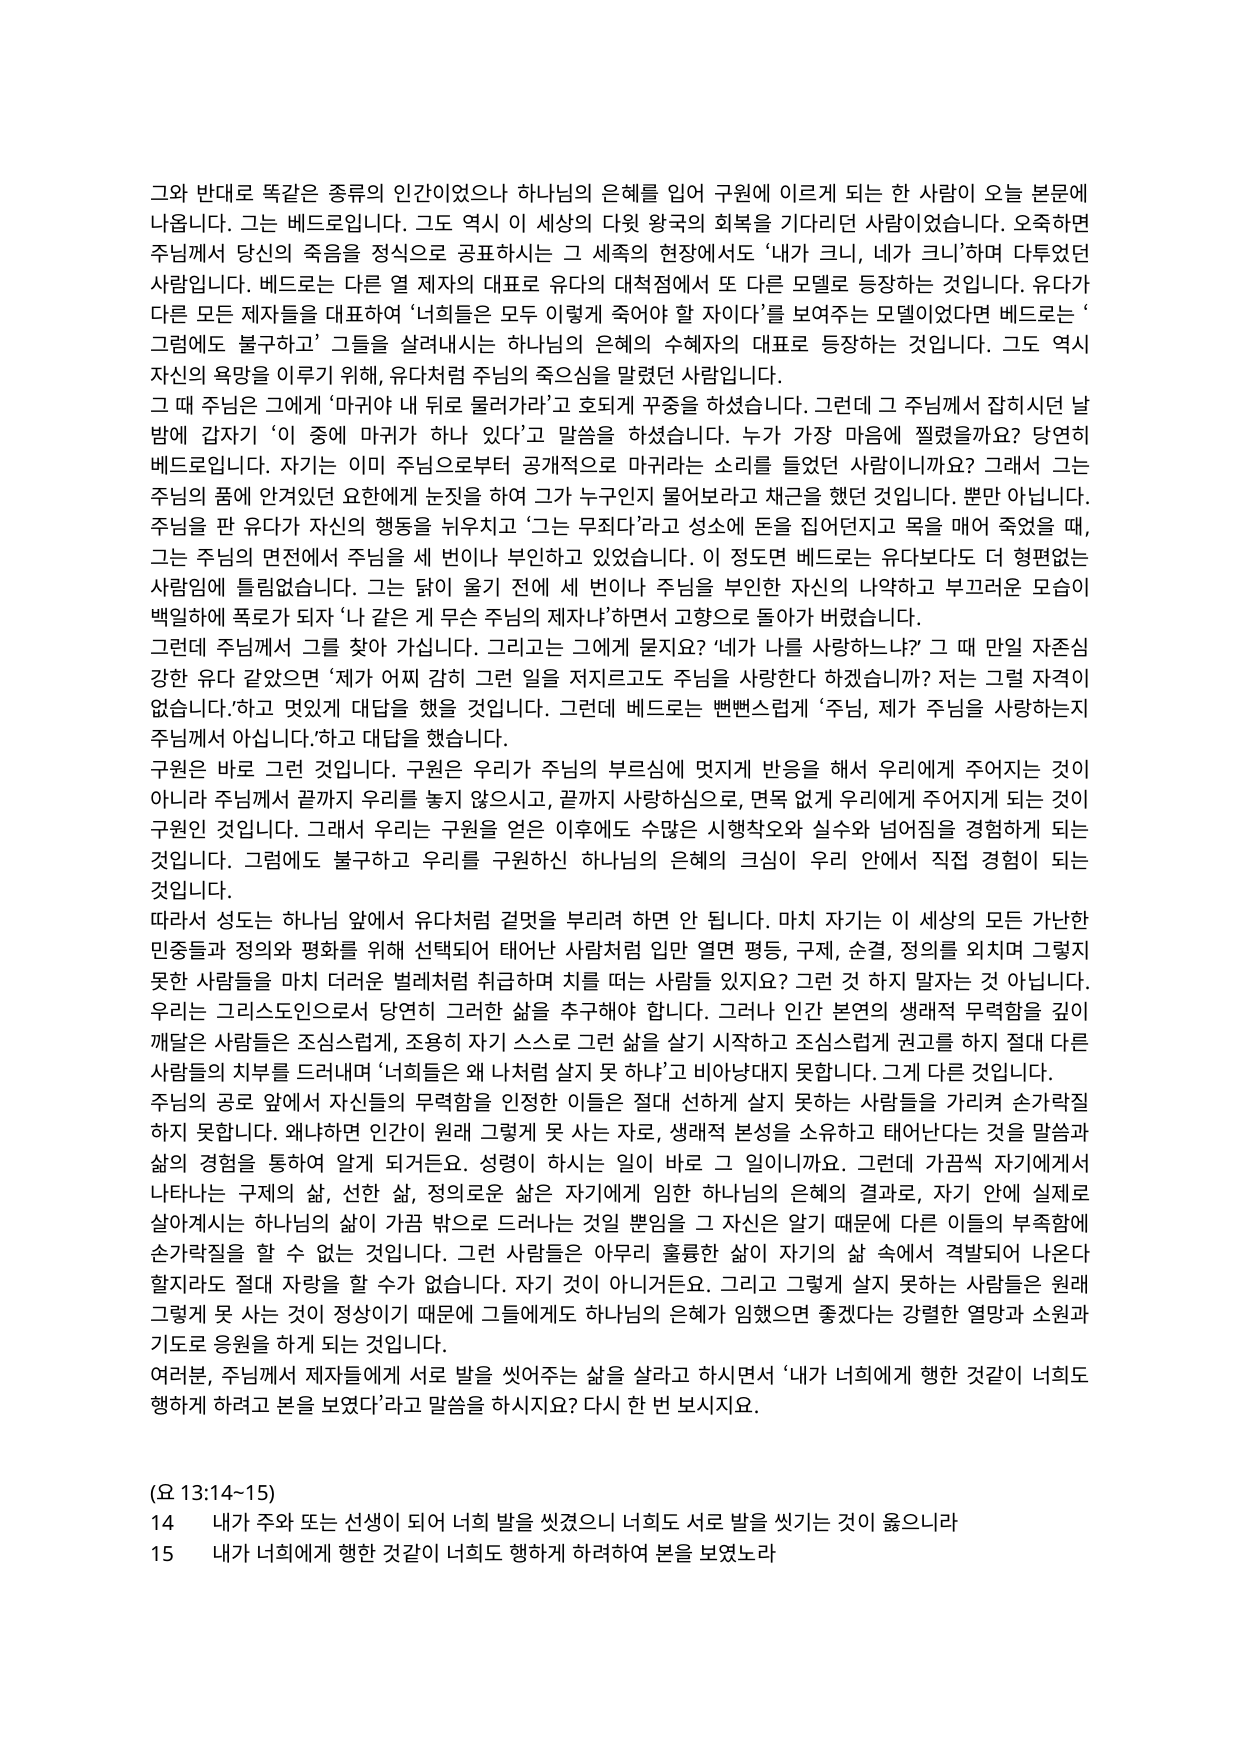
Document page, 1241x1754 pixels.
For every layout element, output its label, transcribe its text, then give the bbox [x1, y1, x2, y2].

text 주님의 공로 앞에서 자신들의 무력함을 인정한 이들은 절대 선하게 살지 못하는 사람들을 가리켜 손가락질 하지 못합니다. 왜냐하면 인간이 원래 그렇게 못 사는 자로, 생래적 본성을 소유하고 태어난다는 것을 말씀과 삶의 경험을 통하여 알게 되거든요. 성령이 하시는 일이 바로 그 일이니까요. 그런데 가끔씩 자기에게서 나타나는 구제의 삶, 선한 삶, 정의로운 삶은 자기에게 임한 하나님의 은혜의 결과로, 자기 안에 실제로 살아계시는 하나님의 삶이 가끔 밖으로 드러나는 것일 뿐임을 그 자신은 알기 때문에 다른 이들의 부족함에 손가락질을 할 수 없는 것입니다. 그런 사람들은 아무리 훌륭한 삶이 자기의 삶 속에서 격발되어 나온다 할지라도 절대 자랑을 할 수가 없습니다. 자기 것이 아니거든요. 그리고 그렇게 살지 못하는 사람들은 원래 그렇게 못 사는 것이 정상이기 때문에 그들에게도 하나님의 은혜가 임했으면 좋겠다는 강렬한 열망과 소원과 기도로 응원을 하게 되는 것입니다. [150, 1086, 1090, 1359]
text 그와 반대로 똑같은 종류의 인간이었으나 하나님의 은혜를 입어 구원에 이르게 되는 한 사람이 오늘 본문에 나옵니다. 그는 베드로입니다. 그도 역시 이 세상의 다윗 왕국의 회복을 기다리던 사람이었습니다. 오죽하면 주님께서 당신의 죽음을 정식으로 공표하시는 그 세족의 현장에서도 ‘내가 크니, 네가 크니’하며 다투었던 사람입니다. 베드로는 다른 열 제자의 대표로 유다의 대척점에서 또 다른 모델로 등장하는 것입니다. 유다가 다른 모든 제자들을 대표하여 ‘너희들은 모두 이렇게 죽어야 할 자이다’를 보여주는 모델이었다면 베드로는 ‘그럼에도 불구하고’ 그들을 살려내시는 하나님의 은혜의 수혜자의 대표로 등장하는 것입니다. 그도 역시 자신의 욕망을 이루기 위해, 유다처럼 주님의 죽으심을 말렸던 사람입니다. [150, 177, 1090, 389]
text 그런데 주님께서 그를 찾아 가십니다. 그리고는 그에게 묻지요? ‘네가 나를 사랑하느냐?’ 그 때 만일 자존심 강한 유다 같았으면 ‘제가 어찌 감히 그런 일을 저지르고도 주님을 사랑한다 하겠습니까? 저는 그럴 자격이 없습니다.’하고 멋있게 대답을 했을 것입니다. 그런데 베드로는 뻔뻔스럽게 ‘주님, 제가 주님을 사랑하는지 주님께서 아십니다.’하고 대답을 했습니다. [150, 632, 1090, 753]
text 15 내가 너희에게 행한 것같이 너희도 행하게 하려하여 본을 보였노라 [150, 1537, 1090, 1567]
text (요13:14~15) [150, 1476, 1090, 1507]
text 구원은 바로 그런 것입니다. 구원은 우리가 주님의 부르심에 멋지게 반응을 해서 우리에게 주어지는 것이 아니라 주님께서 끝까지 우리를 놓지 않으시고, 끝까지 사랑하심으로, 면목 없게 우리에게 주어지게 되는 것이 구원인 것입니다. 그래서 우리는 구원을 얻은 이후에도 수많은 시행착오와 실수와 넘어짐을 경험하게 되는 것입니다. 그럼에도 불구하고 우리를 구원하신 하나님의 은혜의 크심이 우리 안에서 직접 경험이 되는 것입니다. [150, 753, 1090, 904]
text 따라서 성도는 하나님 앞에서 유다처럼 겉멋을 부리려 하면 안 됩니다. 마치 자기는 이 세상의 모든 가난한 민중들과 정의와 평화를 위해 선택되어 태어난 사람처럼 입만 열면 평등, 구제, 순결, 정의를 외치며 그렇지 못한 사람들을 마치 더러운 벌레처럼 취급하며 치를 떠는 사람들 있지요? 그런 것 하지 말자는 것 아닙니다. 우리는 그리스도인으로서 당연히 그러한 삶을 추구해야 합니다. 그러나 인간 본연의 생래적 무력함을 깊이 깨달은 사람들은 조심스럽게, 조용히 자기 스스로 그런 삶을 살기 시작하고 조심스럽게 권고를 하지 절대 다른 사람들의 치부를 드러내며 ‘너희들은 왜 나처럼 살지 못 하냐’고 비아냥대지 못합니다. 그게 다른 것입니다. [150, 904, 1090, 1086]
text 그 때 주님은 그에게 ‘마귀야 내 뒤로 물러가라’고 호되게 꾸중을 하셨습니다. 그런데 그 주님께서 잡히시던 날 밤에 갑자기 ‘이 중에 마귀가 하나 있다’고 말씀을 하셨습니다. 누가 가장 마음에 찔렸을까요? 당연히 베드로입니다. 자기는 이미 주님으로부터 공개적으로 마귀라는 소리를 들었던 사람이니까요? 그래서 그는 주님의 품에 안겨있던 요한에게 눈짓을 하여 그가 누구인지 물어보라고 채근을 했던 것입니다. 뿐만 아닙니다. 주님을 판 유다가 자신의 행동을 뉘우치고 ‘그는 무죄다’라고 성소에 돈을 집어던지고 목을 매어 죽었을 때, 그는 주님의 면전에서 주님을 세 번이나 부인하고 있었습니다. 이 정도면 베드로는 유다보다도 더 형편없는 사람임에 틀림없습니다. 그는 닭이 울기 전에 세 번이나 주님을 부인한 자신의 나약하고 부끄러운 모습이 백일하에 폭로가 되자 ‘나 같은 게 무슨 주님의 제자냐’하면서 고향으로 돌아가 버렸습니다. [150, 389, 1090, 632]
text 14 내가 주와 또는 선생이 되어 너희 발을 씻겼으니 너희도 서로 발을 씻기는 것이 옳으니라 [150, 1507, 1090, 1537]
text 여러분, 주님께서 제자들에게 서로 발을 씻어주는 삶을 살라고 하시면서 ‘내가 너희에게 행한 것같이 너희도 행하게 하려고 본을 보였다’라고 말씀을 하시지요? 다시 한 번 보시지요. [150, 1359, 1090, 1419]
